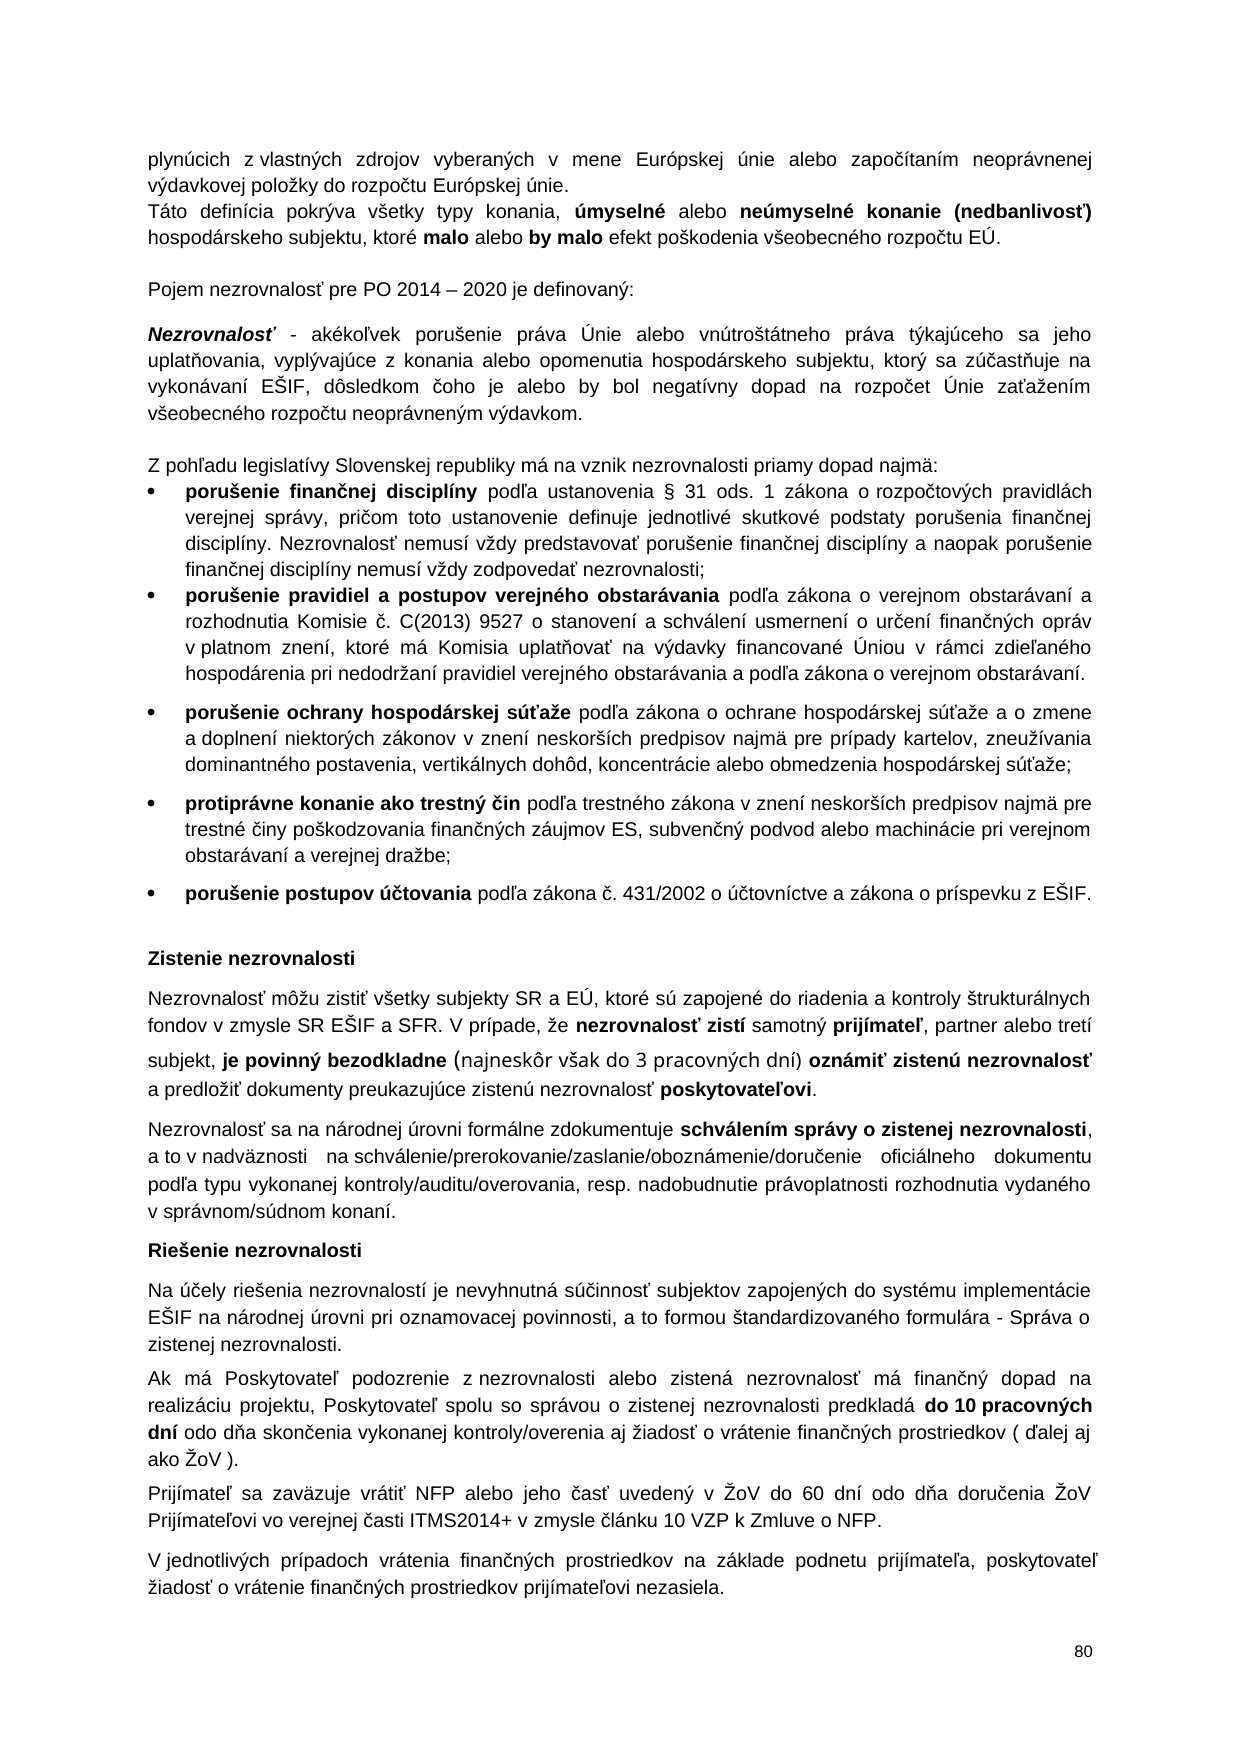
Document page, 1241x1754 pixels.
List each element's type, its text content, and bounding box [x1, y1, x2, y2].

list porušenie ochrany hospodárskej súťaže podľa zákona o ochrane hospodárskej súťaže a o zmene a doplnení niektorých zákonov v znení neskorších predpisov najmä pre prípady kartelov, zneužívania dominantného postavenia, vertikálnych dohôd, koncentrácie alebo obmedzenia hospodárskej súťaže; [148, 701, 1092, 776]
text Ak má Poskytovateľ podozrenie z nezrovnalosti alebo zistená nezrovnalosť má finančný dopad na realizáciu projektu, Poskytovateľ spolu so správou o zistenej nezrovnalosti predkladá do 10 pracovných dní odo dňa skončenia vykonanej kontroly/overenia aj žiadosť o vrátenie finančných prostriedkov ( ďalej aj ako ŽoV ). [148, 1367, 1092, 1471]
text Táto definícia pokrýva všetky typy konania, úmyselné alebo neúmyselné konanie (nedbanlivosť) hospodárskeho subjektu, ktoré malo alebo by malo efekt poškodenia všeobecného rozpočtu EÚ. [148, 200, 1092, 248]
list porušenie finančnej disciplíny podľa ustanovenia § 31 ods. 1 zákona o rozpočtových pravidlách verejnej správy, pričom toto ustanovenie definuje jednotlivé skutkové podstaty porušenia finančnej disciplíny. Nezrovnalosť nemusí vždy predstavovať porušenie finančnej disciplíny a naopak porušenie finančnej disciplíny nemusí vždy zodpovedať nezrovnalosti; [148, 479, 1092, 581]
text Zistenie nezrovnalosti [148, 947, 1092, 969]
text Nezrovnalosť sa na národnej úrovni formálne zdokumentuje schválením správy o zistenej nezrovnalosti, a to v nadväznosti na schválenie/prerokovanie/zaslanie/oboznámenie/doručenie oficiálneho dokumentu podľa typu vykonanej kontroly/auditu/overovania, resp. nadobudnutie právoplatnosti rozhodnutia vydaného v správnom/súdnom konaní. [148, 1118, 1092, 1222]
list protiprávne konanie ako trestný čin podľa trestného zákona v znení neskorších predpisov najmä pre trestné činy poškodzovania finančných záujmov ES, subvenčný podvod alebo machinácie pri verejnom obstarávaní a verejnej dražbe; [148, 791, 1092, 866]
text V jednotlivých prípadoch vrátenia finančných prostriedkov na základe podnetu prijímateľa, poskytovateľ žiadosť o vrátenie finančných prostriedkov prijímateľovi nezasiela. [148, 1549, 1098, 1598]
list porušenie postupov účtovania podľa zákona č. 431/2002 o účtovníctve a zákona o príspevku z EŠIF. [148, 882, 1092, 905]
text Riešenie nezrovnalosti [148, 1239, 1092, 1262]
text Nezrovnalosť môžu zistiť všetky subjekty SR a EÚ, ktoré sú zapojené do riadenia a kontroly štrukturálnych fondov v zmysle SR EŠIF a SFR. V prípade, že nezrovnalosť zistí samotný prijímateľ, partner alebo tretí subjekt, je povinný bezodkladne (najneskôr však do 3 pracovných dní) oznámiť zistenú nezrovnalosť a predložiť dokumenty preukazujúce zistenú nezrovnalosť poskytovateľovi. [148, 986, 1092, 1101]
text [148, 148, 1092, 196]
text Pojem nezrovnalosť pre PO 2014 – 2020 je definovaný: [148, 278, 1092, 301]
text Z pohľadu legislatívy Slovenskej republiky má na vznik nezrovnalosti priamy dopad najmä: [148, 453, 1092, 476]
text Prijímateľ sa zaväzuje vrátiť NFP alebo jeho časť uvedený v ŽoV do 60 dní odo dňa doručenia ŽoV Prijímateľovi vo verejnej časti ITMS2014+ v zmysle článku 10 VZP k Zmluve o NFP. [148, 1482, 1092, 1532]
list porušenie pravidiel a postupov verejného obstarávania podľa zákona o verejnom obstarávaní a rozhodnutia Komisie č. C(2013) 9527 o stanovení a schválení usmernení o určení finančných opráv v platnom znení, ktoré má Komisia uplatňovať na výdavky financované Úniou v rámci zdieľaného hospodárenia pri nedodržaní pravidiel verejného obstarávania a podľa zákona o verejnom obstarávaní. [148, 584, 1092, 685]
text Nezrovnalosť - akékoľvek porušenie práva Únie alebo vnútroštátneho práva týkajúceho sa jeho uplatňovania, vyplývajúce z konania alebo opomenutia hospodárskeho subjektu, ktorý sa zúčastňuje na vykonávaní EŠIF, dôsledkom čoho je alebo by bol negatívny dopad na rozpočet Únie zaťažením všeobecného rozpočtu neoprávneným výdavkom. [148, 323, 1092, 424]
text Na účely riešenia nezrovnalostí je nevyhnutná súčinnosť subjektov zapojených do systému implementácie EŠIF na národnej úrovni pri oznamovacej povinnosti, a to formou štandardizovaného formulára - Správa o zistenej nezrovnalosti. [148, 1279, 1092, 1356]
